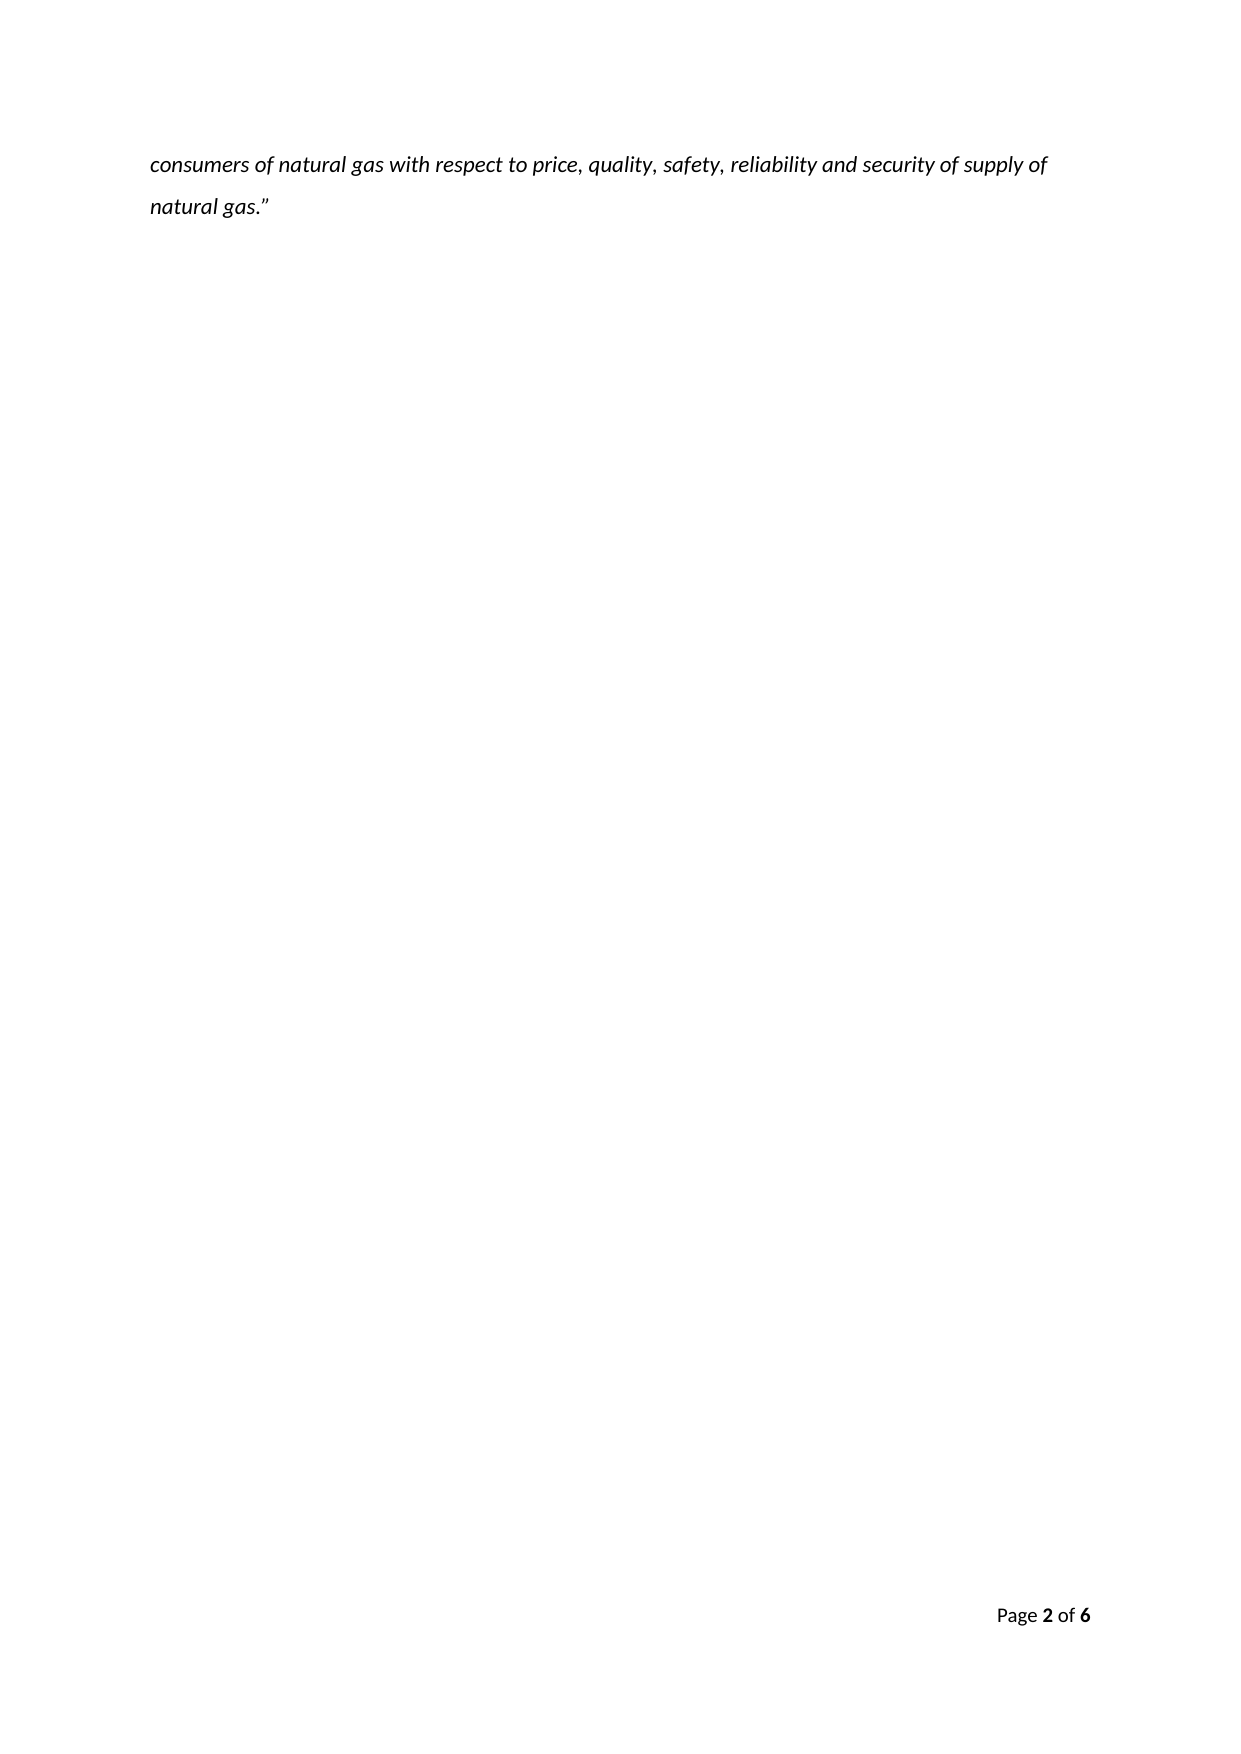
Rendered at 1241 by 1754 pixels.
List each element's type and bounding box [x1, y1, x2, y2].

text [150, 150, 1090, 220]
